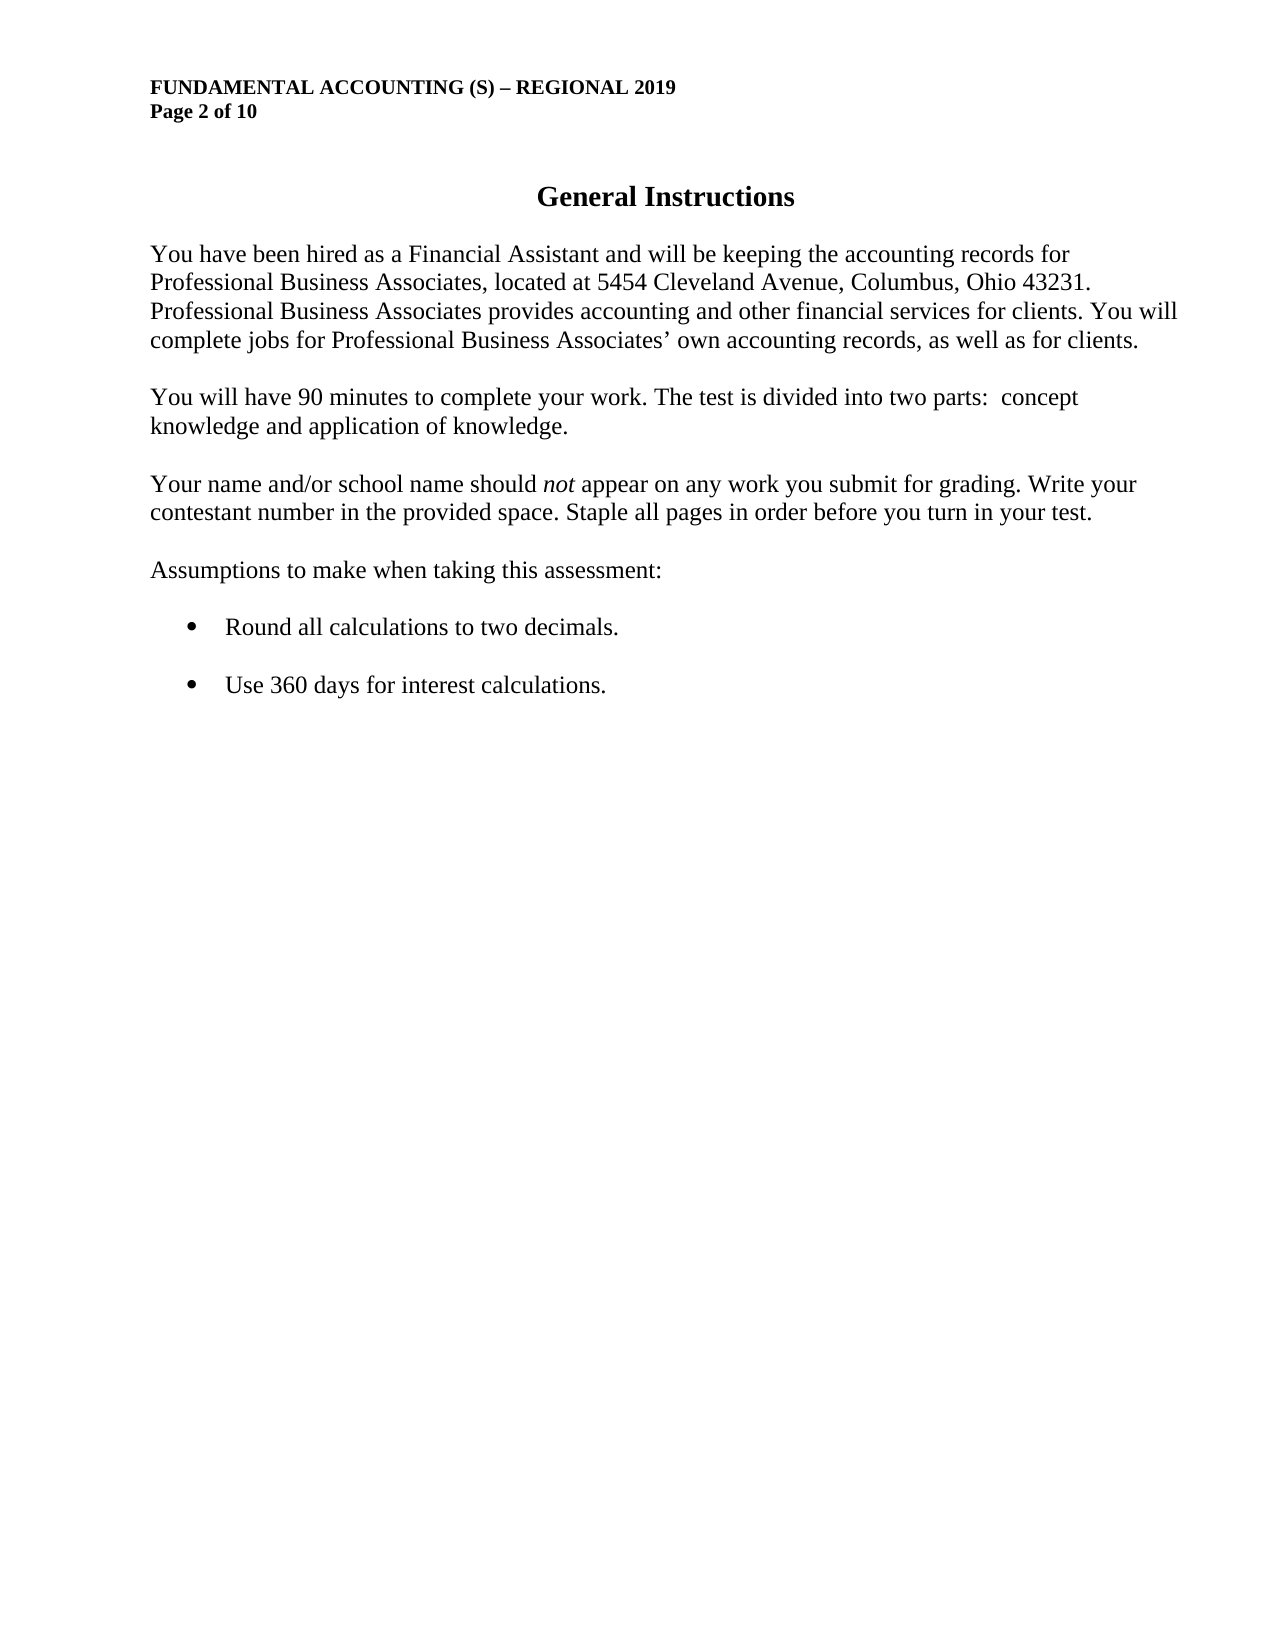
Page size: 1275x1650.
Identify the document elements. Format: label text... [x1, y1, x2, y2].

text Assumptions to make when taking this assessment: [150, 555, 1181, 584]
text Your name and/or school name should not appear on any work you submit for grading. Write your contestant number in the provided space. Staple all pages in order before you turn in your test. [150, 469, 1181, 526]
text You have been hired as a Financial Assistant and will be keeping the accounting records for Professional Business Associates, located at 5454 Cleveland Avenue, Columbus, Ohio 43231. Professional Business Associates provides accounting and other financial services for clients. You will complete jobs for Professional Business Associates’ own accounting records, as well as for clients. [150, 239, 1181, 354]
subtitle General Instructions [150, 179, 1181, 212]
list Round all calculations to two decimals. [187, 612, 1181, 641]
list Use 360 days for interest calculations. [187, 670, 1181, 699]
text You will have 90 minutes to complete your work. The test is divided into two parts: concept knowledge and application of knowledge. [150, 382, 1181, 440]
